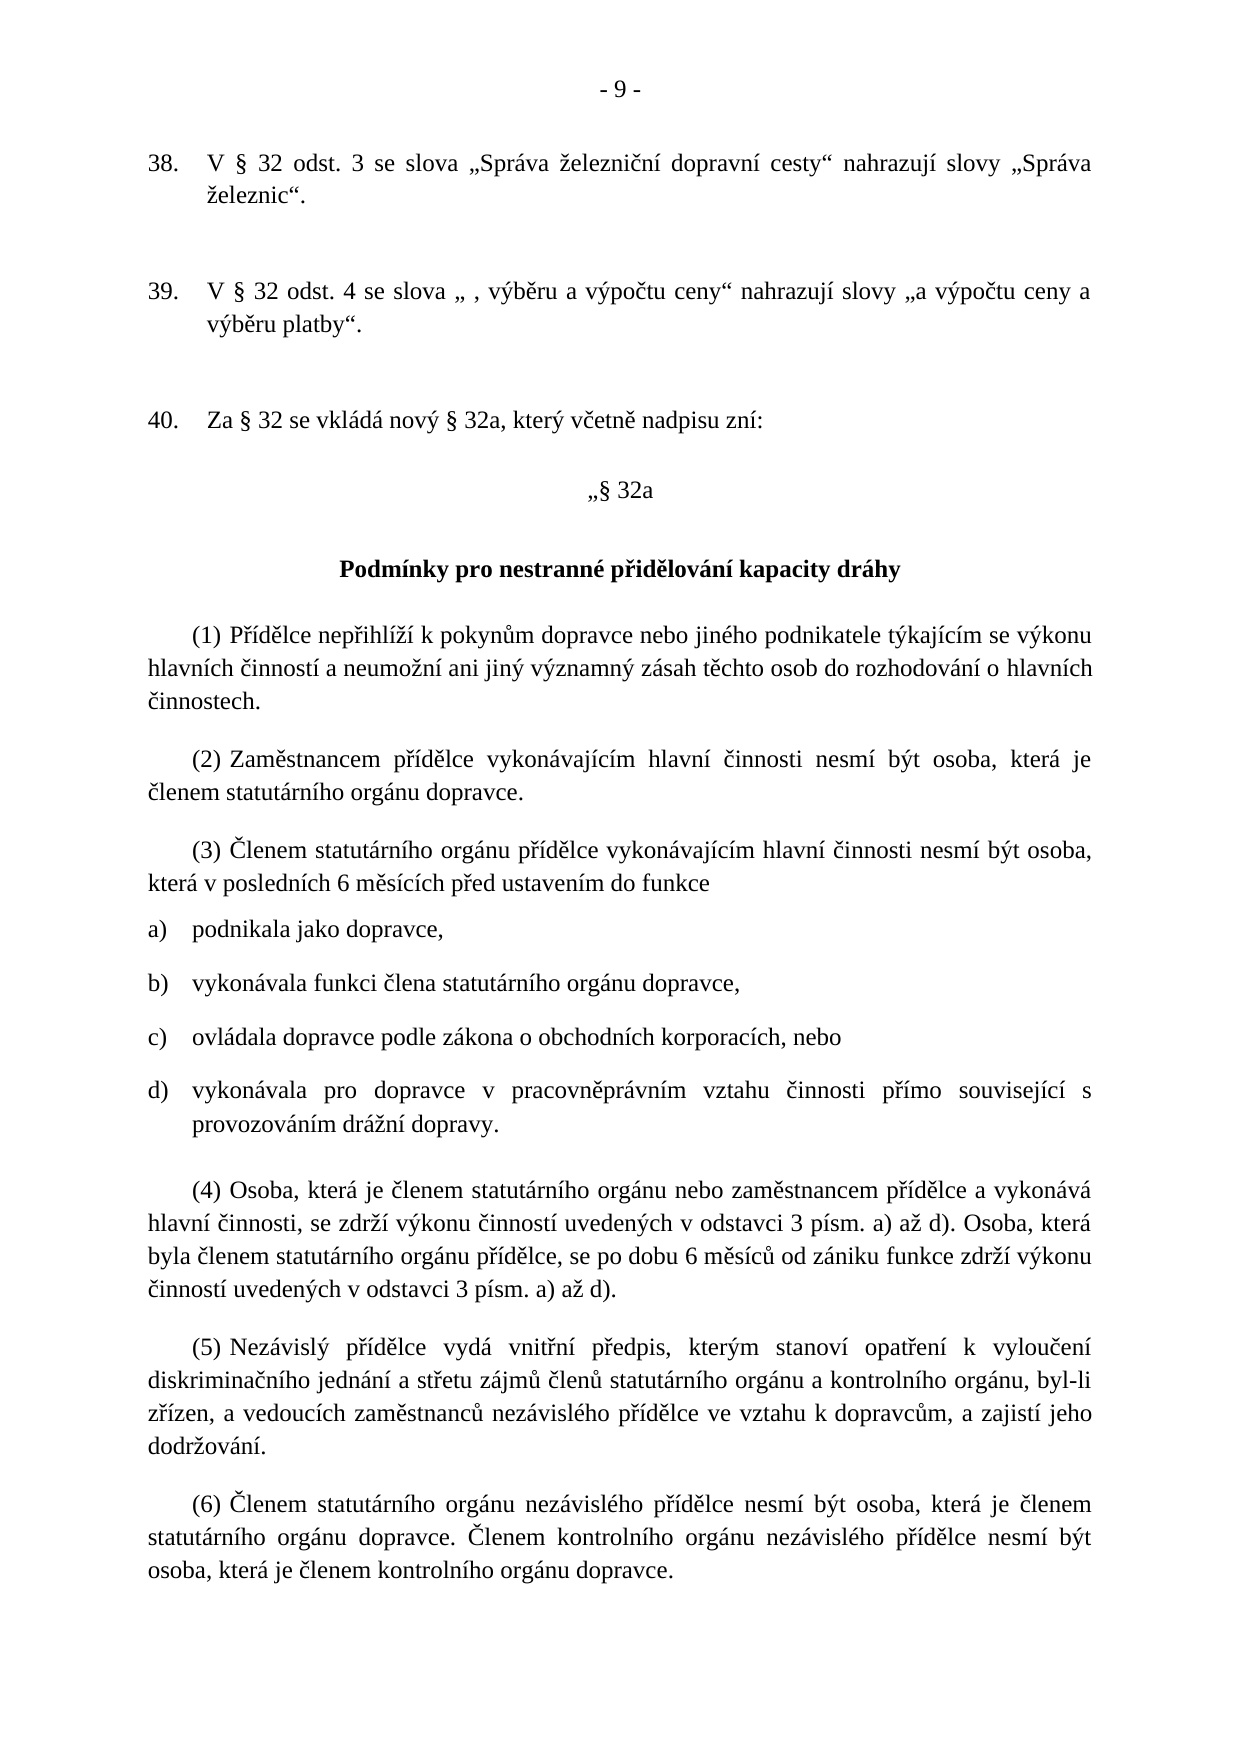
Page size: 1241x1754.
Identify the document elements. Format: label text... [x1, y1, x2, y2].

text Členem statutárního orgánu nezávislého přídělce nesmí být osoba, která je členem statutárního orgánu dopravce. Členem kontrolního orgánu nezávislého přídělce nesmí být osoba, která je členem kontrolního orgánu dopravce. [148, 1489, 1093, 1584]
text V § 32 odst. 4 se slova „ , výběru a výpočtu ceny“ nahrazují slovy „a výpočtu ceny a výběru platby“. [148, 276, 1093, 338]
text podnikala jako dopravce, [148, 914, 1093, 943]
text vykonávala funkci člena statutárního orgánu dopravce, [148, 968, 1093, 997]
list Přídělce nepřihlíží k pokynům dopravce nebo jiného podnikatele týkajícím se výkonu hlavních činností a neumožní ani jiný významný zásah těchto osob do rozhodování o hlavních činnostech. [148, 620, 1093, 715]
text V § 32 odst. 3 se slova „Správa železniční dopravní cesty“ nahrazují slovy „Správa železnic“. [148, 148, 1093, 209]
text vykonávala pro dopravce v pracovněprávním vztahu činnosti přímo související s provozováním drážní dopravy. [148, 1076, 1093, 1137]
text Nezávislý přídělce vydá vnitřní předpis, kterým stanoví opatření k vyloučení diskriminačního jednání a střetu zájmů členů statutárního orgánu a kontrolního orgánu, byl-li zřízen, a vedoucích zaměstnanců nezávislého přídělce ve vztahu k dopravcům, a zajistí jeho dodržování. [148, 1332, 1093, 1460]
text „§ 32a [148, 475, 1093, 504]
text Za § 32 se vkládá nový § 32a, který včetně nadpisu zní: [148, 405, 1093, 433]
text Osoba, která je členem statutárního orgánu nebo zaměstnancem přídělce a vykonává hlavní činnosti, se zdrží výkonu činností uvedených v odstavci 3 písm. a) až d). Osoba, která byla členem statutárního orgánu přídělce, se po dobu 6 měsíců od zániku funkce zdrží výkonu činností uvedených v odstavci 3 písm. a) až d). [148, 1175, 1093, 1303]
text Podmínky pro nestranné přidělování kapacity dráhy [148, 554, 1093, 583]
text ovládala dopravce podle zákona o obchodních korporacích, nebo [148, 1022, 1093, 1051]
text Členem statutárního orgánu přídělce vykonávajícím hlavní činnosti nesmí být osoba, která v posledních 6 měsících před ustavením do funkce [148, 836, 1093, 897]
list Zaměstnancem přídělce vykonávajícím hlavní činnosti nesmí být osoba, která je členem statutárního orgánu dopravce. [148, 744, 1093, 806]
